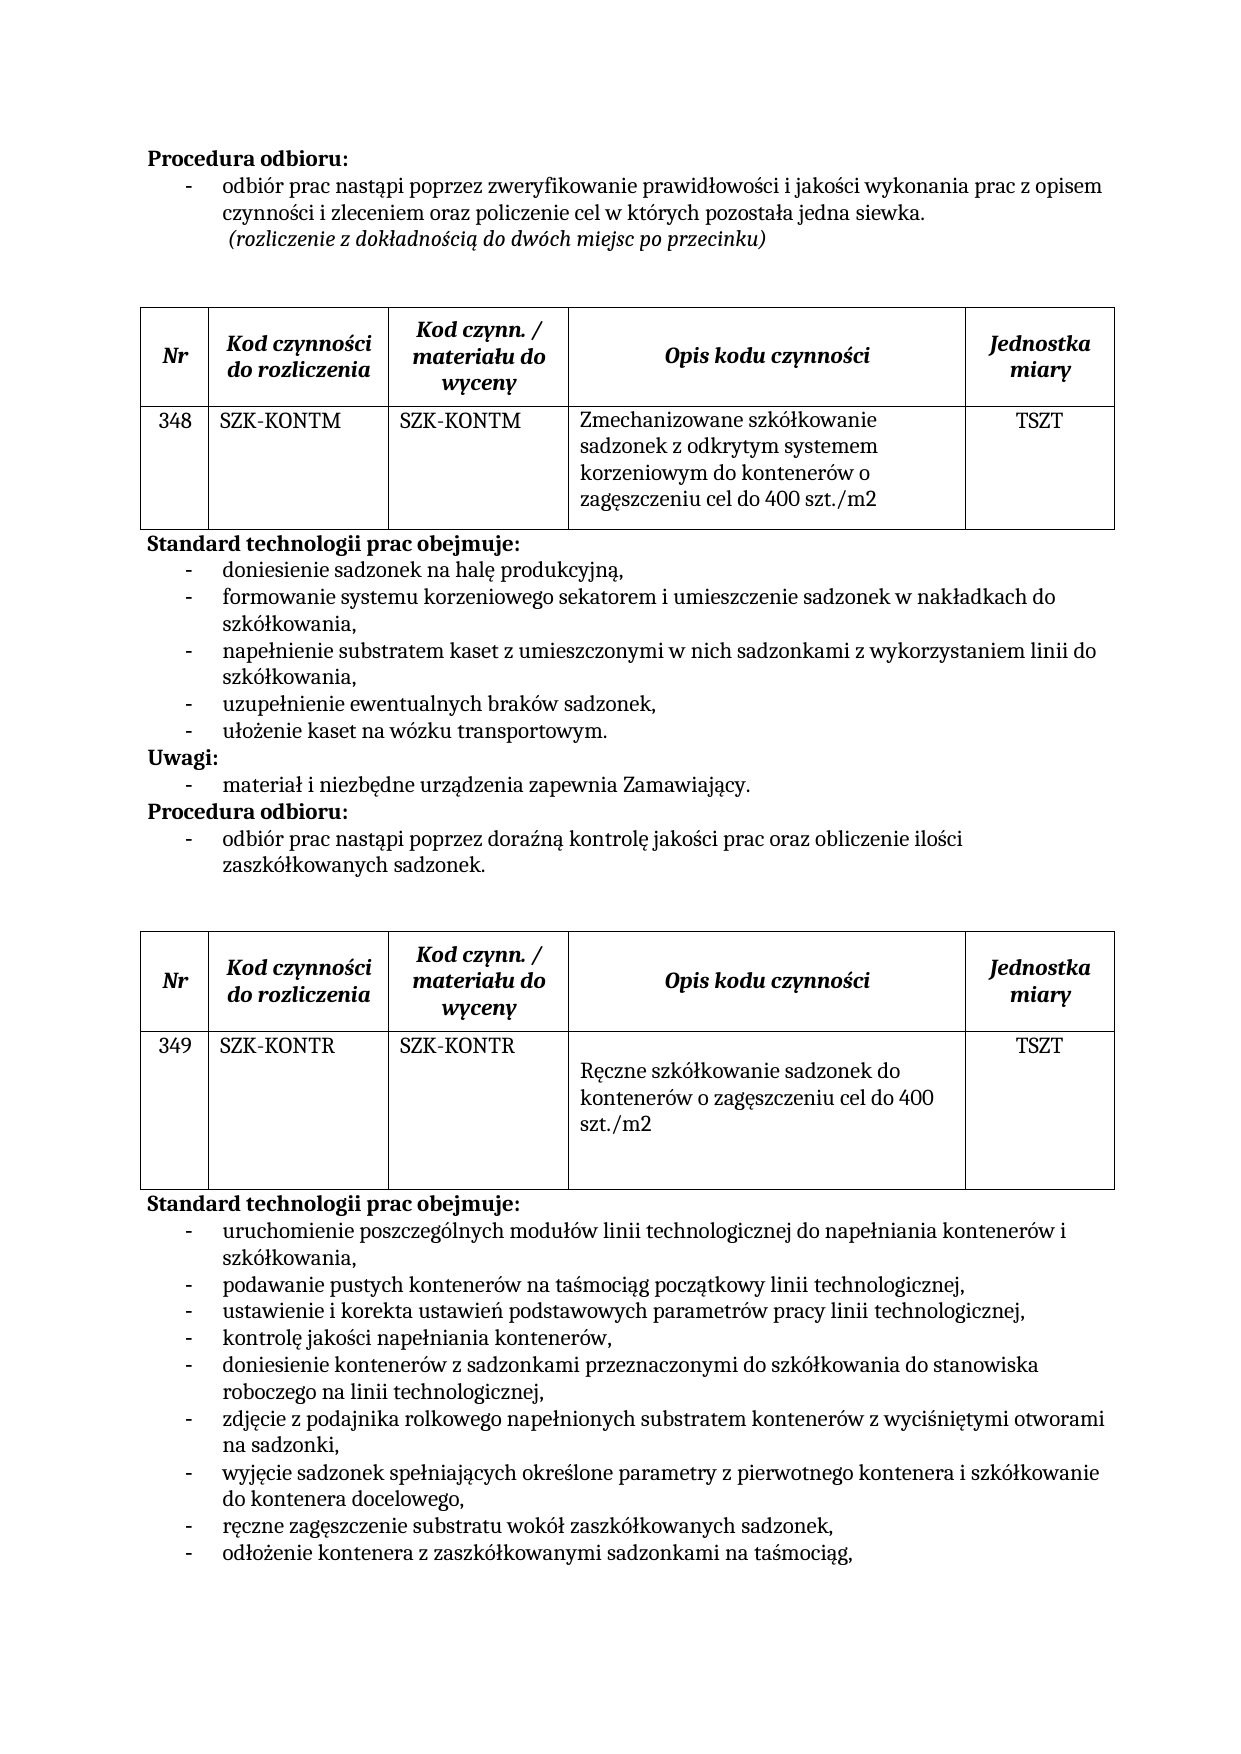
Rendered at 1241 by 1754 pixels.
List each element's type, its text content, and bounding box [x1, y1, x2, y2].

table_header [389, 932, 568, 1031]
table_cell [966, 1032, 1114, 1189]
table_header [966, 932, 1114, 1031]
subtitle Uwagi: [147, 744, 1192, 771]
list zdjęcie z podajnika rolkowego napełnionych substratem kontenerów z wyciśniętymi otworami na sadzonki, [185, 1405, 1108, 1458]
list formowanie systemu korzeniowego sekatorem i umieszczenie sadzonek w nakładkach do szkółkowania, [185, 583, 1107, 637]
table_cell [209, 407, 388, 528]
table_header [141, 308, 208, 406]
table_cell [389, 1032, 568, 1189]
subtitle Standard technologii prac obejmuje: [147, 529, 1192, 556]
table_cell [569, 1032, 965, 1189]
list odłożenie kontenera z zaszkółkowanymi sadzonkami na taśmociąg, [185, 1539, 1192, 1566]
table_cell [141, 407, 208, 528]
list doniesienie sadzonek na halę produkcyjną, [185, 556, 1192, 583]
list kontrolę jakości napełniania kontenerów, [185, 1324, 1192, 1351]
list uzupełnienie ewentualnych braków sadzonek, [185, 690, 1192, 717]
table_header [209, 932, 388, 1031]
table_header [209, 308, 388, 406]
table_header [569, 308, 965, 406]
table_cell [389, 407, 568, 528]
list podawanie pustych kontenerów na taśmociąg początkowy linii technologicznej, [185, 1271, 1192, 1297]
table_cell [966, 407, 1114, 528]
list odbiór prac nastąpi poprzez zweryfikowanie prawidłowości i jakości wykonania prac z opisem czynności i zleceniem oraz policzenie cel w których pozostała jedna siewka. [185, 172, 1107, 226]
list uruchomienie poszczególnych modułów linii technologicznej do napełniania kontenerów i szkółkowania, [185, 1217, 1107, 1271]
text (rozliczenie z dokładnością do dwóch miejsc po przecinku) [227, 226, 1192, 252]
list ręczne zagęszczenie substratu wokół zaszkółkowanych sadzonek, [185, 1512, 1192, 1539]
list materiał i niezbędne urządzenia zapewnia Zamawiający. [185, 771, 1192, 798]
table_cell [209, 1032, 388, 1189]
subtitle Procedura odbioru: [147, 146, 1192, 172]
subtitle Procedura odbioru: [147, 798, 1192, 824]
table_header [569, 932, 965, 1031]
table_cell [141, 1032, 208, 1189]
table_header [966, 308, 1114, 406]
subtitle Standard technologii prac obejmuje: [147, 1190, 1192, 1217]
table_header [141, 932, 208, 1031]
list napełnienie substratem kaset z umieszczonymi w nich sadzonkami z wykorzystaniem linii do szkółkowania, [185, 637, 1108, 690]
list wyjęcie sadzonek spełniających określone parametry z pierwotnego kontenera i szkółkowanie do kontenera docelowego, [185, 1458, 1107, 1512]
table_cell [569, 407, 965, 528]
list ułożenie kaset na wózku transportowym. [185, 717, 1192, 744]
list odbiór prac nastąpi poprzez doraźną kontrolę jakości prac oraz obliczenie ilości zaszkółkowanych sadzonek. [185, 825, 1108, 878]
list ustawienie i korekta ustawień podstawowych parametrów pracy linii technologicznej, [185, 1298, 1192, 1324]
list doniesienie kontenerów z sadzonkami przeznaczonymi do szkółkowania do stanowiska roboczego na linii technologicznej, [185, 1351, 1108, 1405]
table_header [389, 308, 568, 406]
